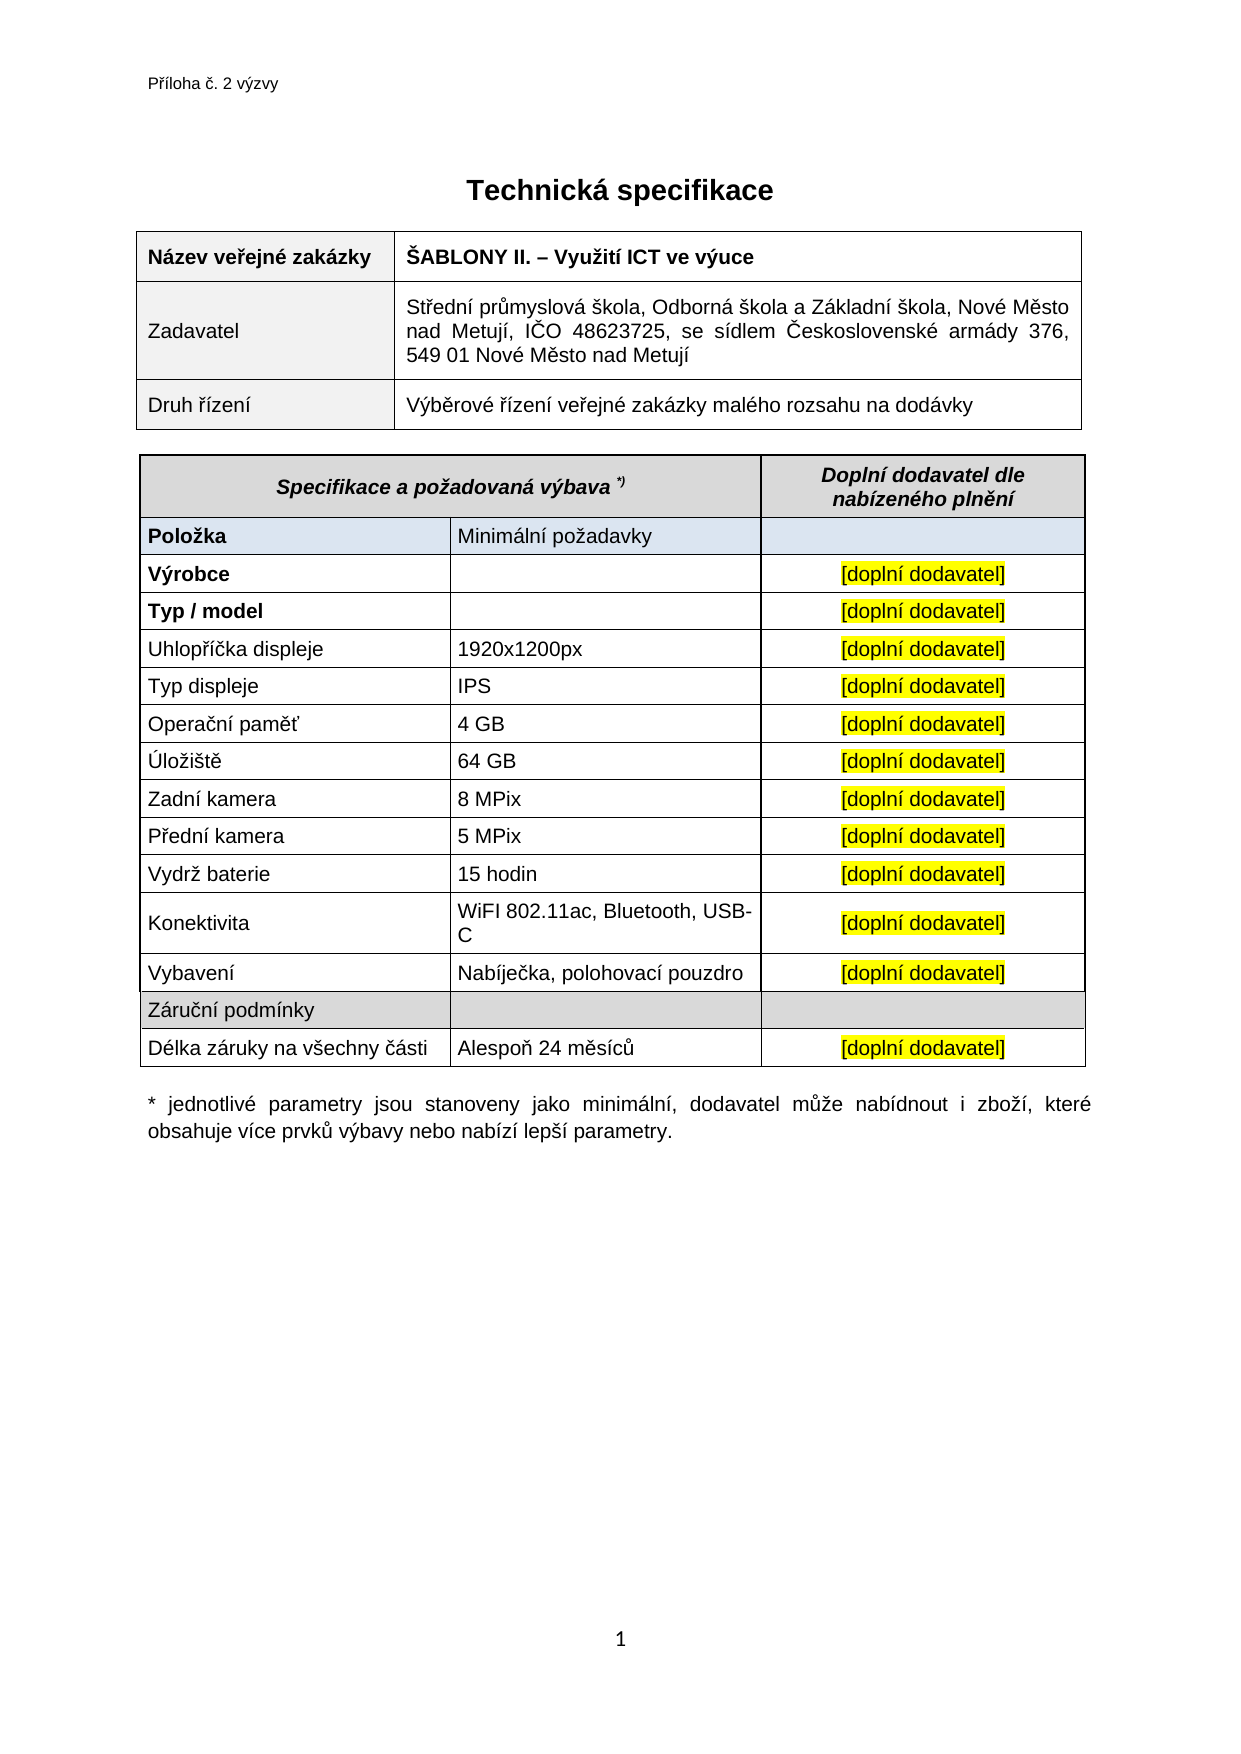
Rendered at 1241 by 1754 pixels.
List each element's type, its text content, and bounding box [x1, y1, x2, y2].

table_cell 8 MPix [451, 780, 760, 817]
table_cell Zadní kamera [141, 780, 450, 817]
table_header Název veřejné zakázky [137, 232, 394, 281]
table_cell Operační paměť [141, 705, 450, 742]
table_cell [doplní dodavatel] [762, 630, 1084, 667]
table_cell [doplní dodavatel] [762, 668, 1084, 704]
table_cell [doplní dodavatel] [762, 593, 1084, 629]
table_cell Nabíječka, polohovací pouzdro [451, 954, 760, 991]
table_cell [762, 992, 1085, 1028]
table_cell IPS [451, 668, 760, 704]
table_cell [doplní dodavatel] [762, 855, 1084, 892]
table_cell Zadavatel [137, 282, 394, 379]
table_cell Alespoň 24 měsíců [451, 1029, 761, 1066]
table_cell [762, 518, 1084, 554]
table_header Doplní dodavatel dle nabízeného plnění [762, 456, 1084, 517]
table_cell WiFI 802.11ac, Bluetooth, USB-C [451, 893, 760, 953]
table_cell 1920x1200px [451, 630, 760, 667]
table_cell [doplní dodavatel] [762, 1028, 1085, 1066]
table_cell [doplní dodavatel] [762, 893, 1084, 953]
table_cell Vydrž baterie [141, 855, 450, 892]
table_cell [doplní dodavatel] [762, 780, 1084, 817]
table_cell Typ displeje [141, 668, 450, 704]
table_cell Položka [141, 518, 450, 554]
table_cell [doplní dodavatel] [762, 743, 1084, 779]
table_cell Záruční podmínky [141, 992, 450, 1028]
table_cell Minimální požadavky [451, 518, 760, 554]
table_header Specifikace a požadovaná výbava *) [141, 456, 760, 517]
text * jednotlivé parametry jsou stanoveny jako minimální, dodavatel může nabídnout i zboží, které obsahuje více prvků výbavy nebo nabízí lepší parametry. [148, 1092, 1092, 1143]
table_cell 15 hodin [451, 855, 760, 892]
table_cell [doplní dodavatel] [762, 818, 1084, 854]
table_cell Výběrové řízení veřejné zakázky malého rozsahu na dodávky [395, 380, 1081, 429]
table_cell [451, 555, 760, 592]
table_cell [doplní dodavatel] [762, 705, 1084, 742]
table_cell [doplní dodavatel] [762, 954, 1084, 991]
table_cell [451, 992, 761, 1028]
table_cell Délka záruky na všechny části [141, 1029, 450, 1066]
table_cell Výrobce [141, 555, 450, 592]
table_cell 4 GB [451, 705, 760, 742]
table_cell Uhlopříčka displeje [141, 630, 450, 667]
table_cell Konektivita [141, 893, 450, 953]
table_header ŠABLONY II. – Využití ICT ve výuce [395, 232, 1081, 281]
table_cell Přední kamera [141, 818, 450, 854]
table_cell Druh řízení [137, 380, 394, 429]
table_cell Vybavení [141, 954, 450, 991]
table_cell Střední průmyslová škola, Odborná škola a Základní škola, Nové Město nad Metují, IČO 48623725, se sídlem Československé armády 376, 549 01 Nové Město nad Metují [395, 282, 1081, 379]
table_cell 5 MPix [451, 818, 760, 854]
table_cell Typ / model [141, 593, 450, 629]
table_cell [451, 593, 760, 629]
table_cell [doplní dodavatel] [762, 555, 1084, 592]
table_cell 64 GB [451, 743, 760, 779]
text Technická specifikace [148, 173, 1092, 206]
table_cell Úložiště [141, 743, 450, 779]
